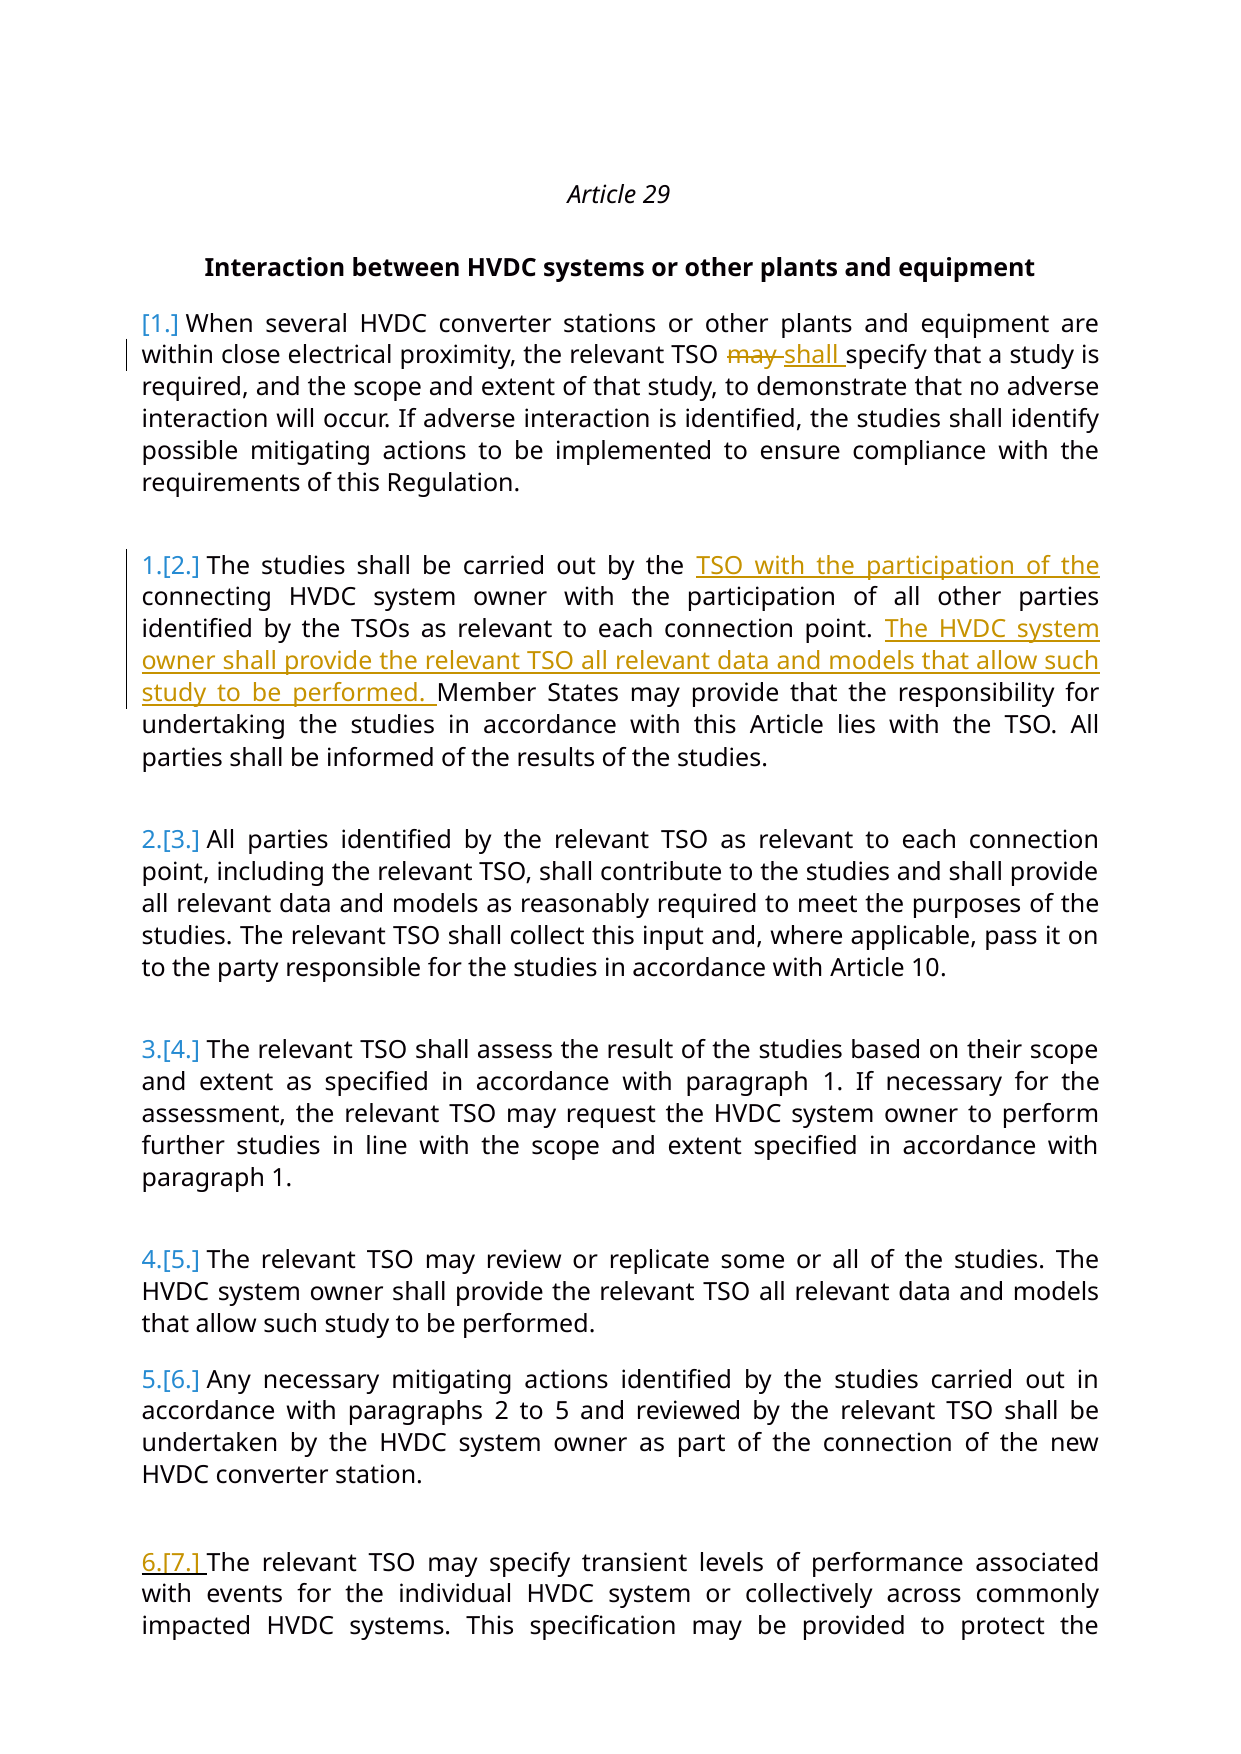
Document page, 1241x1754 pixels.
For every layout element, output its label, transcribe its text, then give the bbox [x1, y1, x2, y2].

list All parties identified by the relevant TSO as relevant to each connection point, including the relevant TSO, shall contribute to the studies and shall provide all relevant data and models as reasonably required to meet the purposes of the studies. The relevant TSO shall collect this input and, where applicable, pass it on to the party responsible for the studies in accordance with Article 10. [141, 823, 1100, 983]
list The studies shall be carried out by the connecting HVDC system owner with the participation of all other parties identified by the TSOs as relevant to each connection point. Member States may provide that the responsibility for undertaking the studies in accordance with this Article lies with the TSO. All parties shall be informed of the results of the studies. [141, 673, 1100, 773]
list The relevant TSO shall assess the result of the studies based on their scope and extent as specified in accordance with paragraph 1. If necessary for the assessment, the relevant TSO may request the HVDC system owner to perform further studies in line with the scope and extent specified in accordance with paragraph 1. [141, 1033, 1100, 1193]
list Any necessary mitigating actions identified by the studies carried out in accordance with paragraphs 2 to 5 and reviewed by the relevant TSO shall be undertaken by the HVDC system owner as part of the connection of the new HVDC converter station. [141, 1363, 1100, 1491]
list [141, 1545, 1100, 1642]
text Interaction between HVDC systems or other plants and equipment [140, 251, 1100, 283]
list The relevant TSO may review or replicate some or all of the studies. The HVDC system owner shall provide the relevant TSO all relevant data and models that allow such study to be performed. [141, 1243, 1100, 1339]
list The studies shall be carried out by the connecting HVDC system owner with the participation of all other parties identified by the TSOs as relevant to each connection point. Member States may provide that the responsibility for undertaking the studies in accordance with this Article lies with the TSO. All parties shall be informed of the results of the studies. [141, 549, 1100, 672]
subtitle Article 29 [140, 176, 1100, 210]
list When several HVDC converter stations or other plants and equipment are within close electrical proximity, the relevant TSO specify that a study is required, and the scope and extent of that study, to demonstrate that no adverse interaction will occur. If adverse interaction is identified, the studies shall identify possible mitigating actions to be implemented to ensure compliance with the requirements of this Regulation. [141, 307, 1100, 499]
